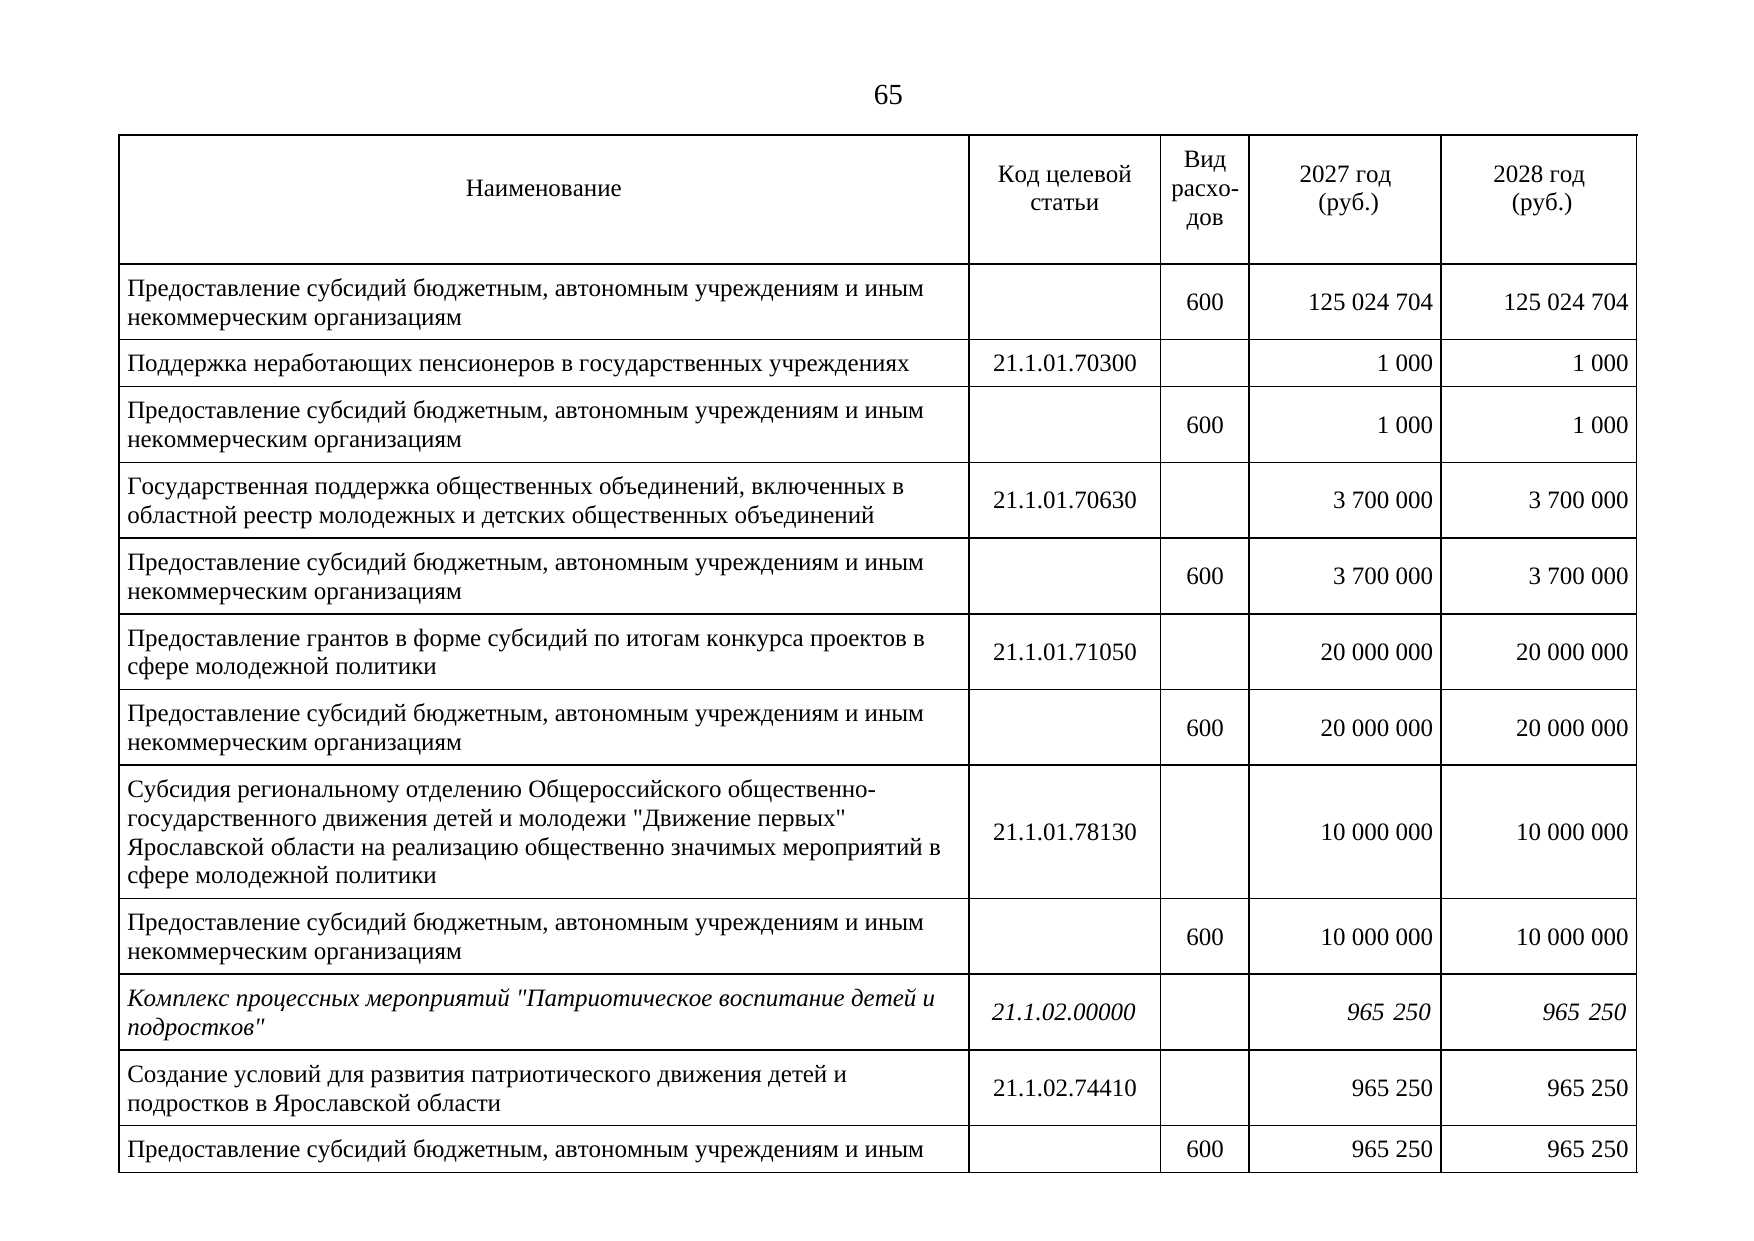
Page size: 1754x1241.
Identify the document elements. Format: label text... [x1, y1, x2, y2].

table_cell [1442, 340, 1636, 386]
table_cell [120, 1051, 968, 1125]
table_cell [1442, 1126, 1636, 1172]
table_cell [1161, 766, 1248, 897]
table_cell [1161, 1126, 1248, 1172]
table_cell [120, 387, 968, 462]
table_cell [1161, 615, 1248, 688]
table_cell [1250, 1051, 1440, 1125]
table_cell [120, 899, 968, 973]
table_header Наименование [120, 136, 968, 263]
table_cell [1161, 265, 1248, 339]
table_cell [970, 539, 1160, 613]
table_header 2028 год (руб.) [1442, 136, 1636, 263]
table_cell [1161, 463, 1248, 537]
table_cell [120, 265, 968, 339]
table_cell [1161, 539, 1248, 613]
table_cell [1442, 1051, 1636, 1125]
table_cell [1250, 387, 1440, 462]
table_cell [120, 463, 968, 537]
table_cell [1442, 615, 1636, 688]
table_header 2027 год (руб.) [1250, 136, 1440, 263]
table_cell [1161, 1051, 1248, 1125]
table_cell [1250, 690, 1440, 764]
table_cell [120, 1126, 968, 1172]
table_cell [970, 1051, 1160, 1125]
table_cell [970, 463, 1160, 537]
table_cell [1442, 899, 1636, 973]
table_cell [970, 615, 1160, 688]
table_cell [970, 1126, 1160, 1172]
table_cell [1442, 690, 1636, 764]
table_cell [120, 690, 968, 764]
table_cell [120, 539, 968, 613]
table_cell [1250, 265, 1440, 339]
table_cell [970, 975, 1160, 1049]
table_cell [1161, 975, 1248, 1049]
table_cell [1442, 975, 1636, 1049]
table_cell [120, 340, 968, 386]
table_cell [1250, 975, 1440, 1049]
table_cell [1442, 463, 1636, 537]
table_header Вид расхо- дов [1161, 136, 1248, 263]
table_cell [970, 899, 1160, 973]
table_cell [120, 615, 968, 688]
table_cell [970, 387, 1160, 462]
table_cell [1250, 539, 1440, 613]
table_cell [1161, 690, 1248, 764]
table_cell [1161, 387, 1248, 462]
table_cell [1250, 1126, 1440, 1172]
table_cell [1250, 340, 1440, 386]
table_header Код целевой статьи [970, 136, 1160, 263]
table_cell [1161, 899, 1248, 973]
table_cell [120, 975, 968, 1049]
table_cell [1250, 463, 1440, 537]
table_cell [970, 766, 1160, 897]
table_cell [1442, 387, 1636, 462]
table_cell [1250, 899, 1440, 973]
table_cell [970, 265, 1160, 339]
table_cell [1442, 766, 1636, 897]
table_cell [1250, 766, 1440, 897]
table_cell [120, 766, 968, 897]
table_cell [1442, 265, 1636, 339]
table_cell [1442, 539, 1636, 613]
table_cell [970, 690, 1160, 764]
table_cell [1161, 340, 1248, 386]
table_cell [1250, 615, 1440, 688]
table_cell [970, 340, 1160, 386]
